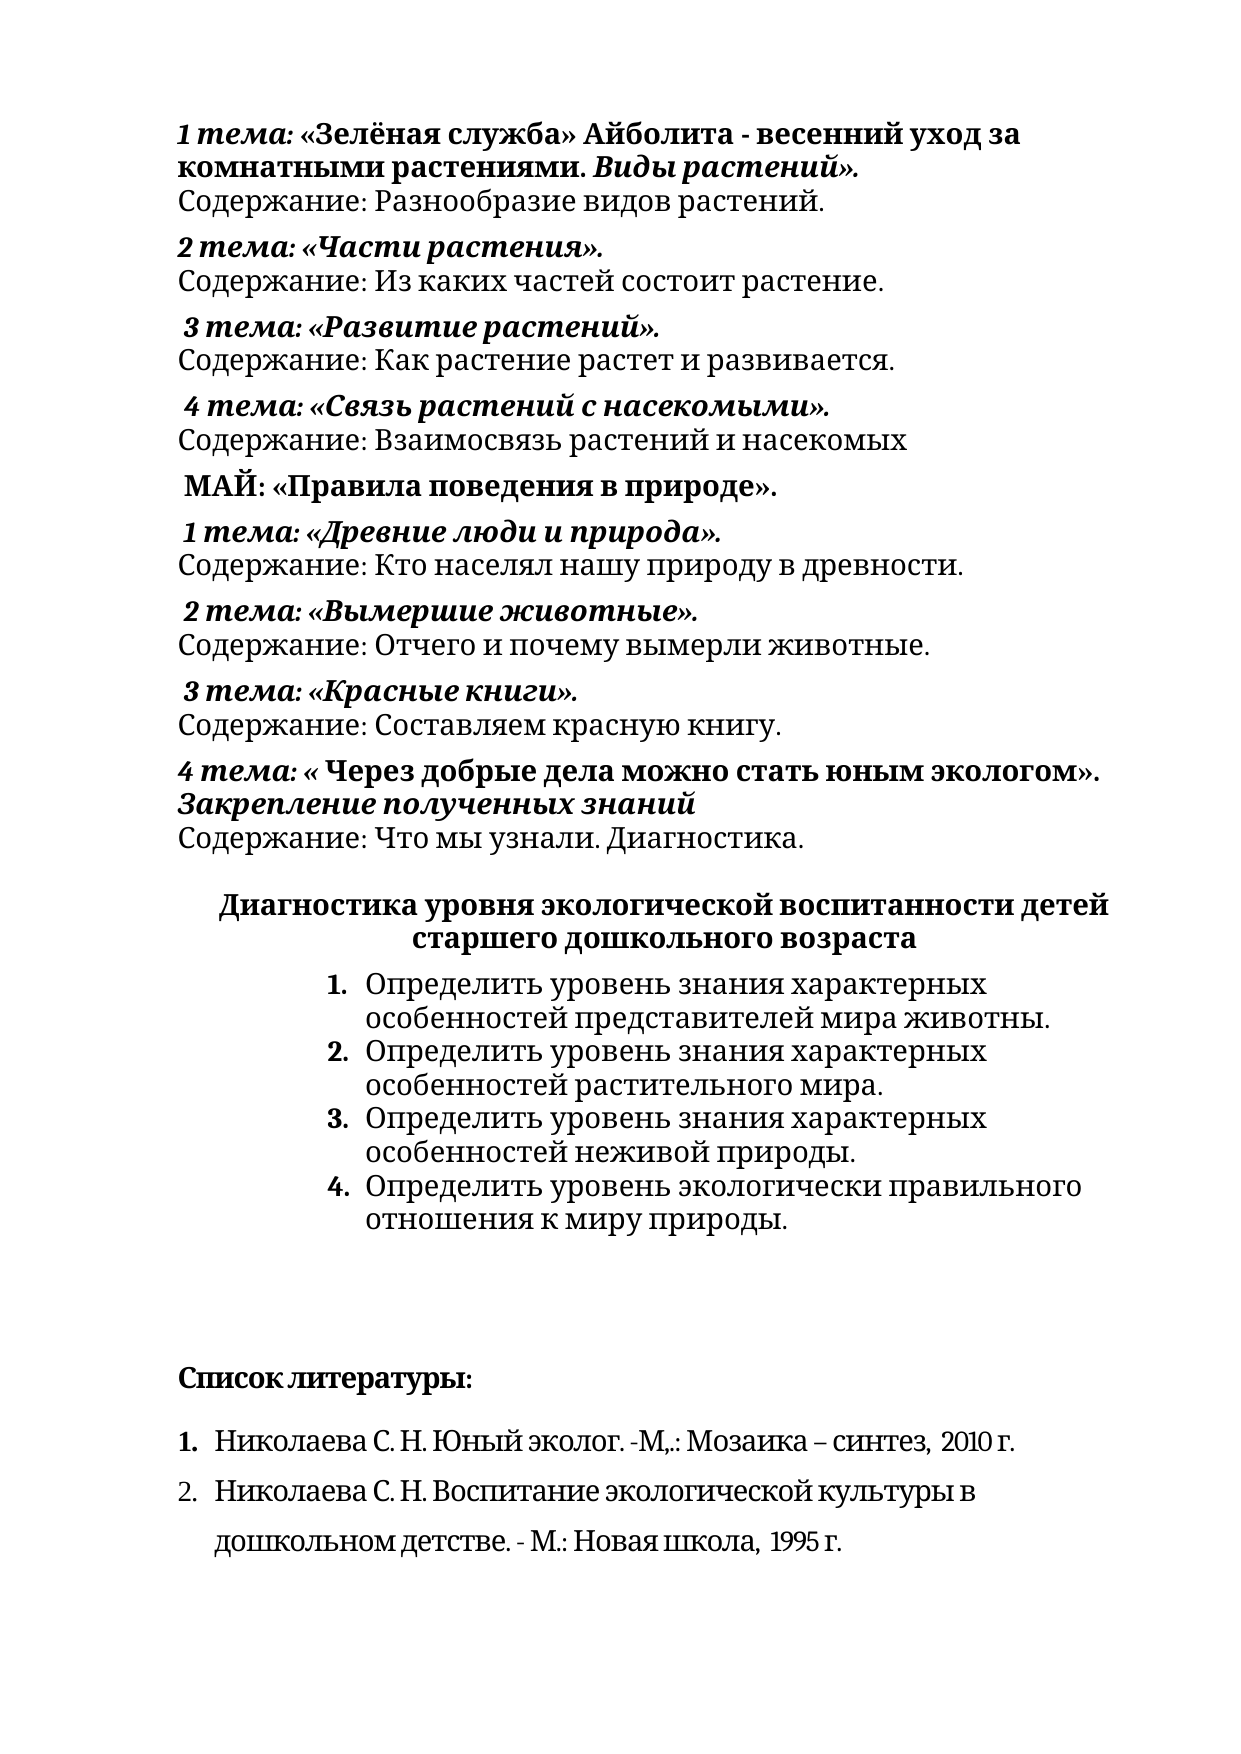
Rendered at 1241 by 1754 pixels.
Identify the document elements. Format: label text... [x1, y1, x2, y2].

text Диагностика уровня экологической воспитанности детей старшего дошкольного возраста [177, 889, 1152, 956]
list Определить уровень знания характерных особенностей представителей мира животны. [327, 968, 1152, 1036]
text 3 тема: «Развитие растений». Содержание: Как растение растет и развивается. [177, 311, 1152, 378]
text 1 тема: «Зелёная служба» Айболита - весенний уход за комнатными растениями. Виды растений». Содержание: Разнообразие видов растений. [177, 118, 1152, 219]
list Определить уровень экологически правильного отношения к миру природы. [327, 1170, 1152, 1237]
text 4 тема: «Связь растений с насекомыми». Содержание: Взаимосвязь растений и насекомых [177, 390, 1152, 457]
text 4 тема: « Через добрые дела можно стать юным экологом». Закрепление полученных знаний Содержание: Что мы узнали. Диагностика. [177, 755, 1152, 855]
text МАЙ: «Правила поведения в природе». [177, 470, 1152, 503]
text 2 тема: «Вымершие животные». Содержание: Отчего и почему вымерли животные. [177, 596, 1152, 663]
list Николаева С. Н. Воспитание экологической культуры в дошкольном детстве. - М.: Новая школа, 1995 г. [177, 1462, 1152, 1562]
text 2 тема: «Части растения». Содержание: Из каких частей состоит растение. [177, 231, 1152, 298]
text 1 тема: «Древние люди и природа». Содержание: Кто населял нашу природу в древности. [177, 516, 1152, 583]
list Определить уровень знания характерных особенностей растительного мира. [327, 1036, 1152, 1103]
list Определить уровень знания характерных особенностей неживой природы. [327, 1103, 1152, 1170]
list Николаева С. Н. Юный эколог. -М,.: Мозаика – синтез, 2010 г. [177, 1411, 1152, 1461]
text 3 тема: «Красные книги». Содержание: Составляем красную книгу. [177, 675, 1152, 742]
text Список литературы: [177, 1362, 1152, 1396]
